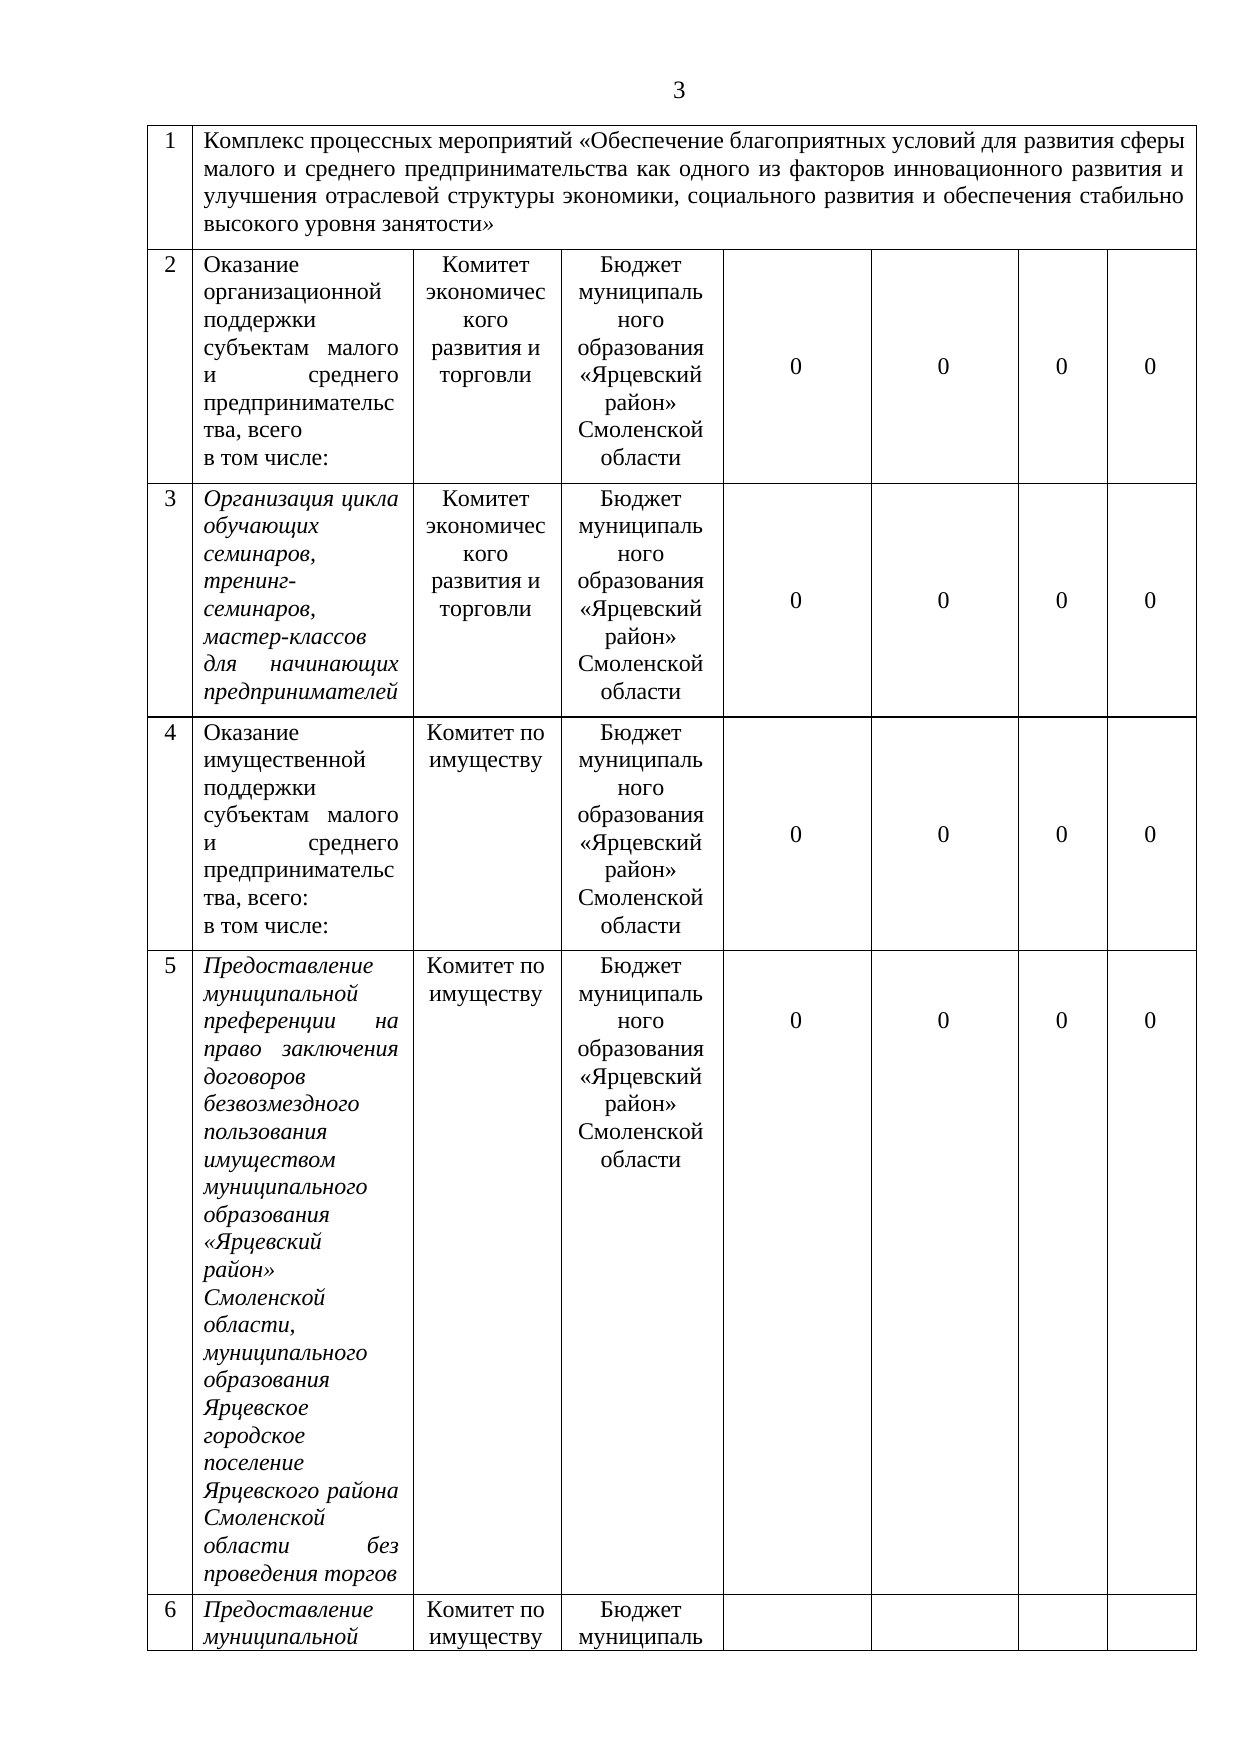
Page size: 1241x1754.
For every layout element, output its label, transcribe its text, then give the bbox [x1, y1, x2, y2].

table_cell 0 [872, 484, 1018, 716]
table_cell Организация цикла обучающих семинаров, тренинг-семинаров, мастер-классов для начинающих предпринимателей [193, 484, 413, 716]
table_cell Оказание организационной поддержки субъектам малого и среднего предпринимательства, всего в том числе: [193, 250, 413, 483]
table_cell 0 [1108, 484, 1196, 716]
table_cell 0 [872, 250, 1018, 483]
table_cell 4 [148, 718, 192, 950]
table_cell 3 [148, 484, 192, 716]
table_cell 0 [1019, 250, 1107, 483]
table_cell 0 [724, 718, 871, 950]
table_cell Бюджет муниципального образования «Ярцевский район» Смоленской области [562, 484, 723, 716]
table_cell 2 [148, 250, 192, 483]
table_cell 5 [148, 951, 192, 1593]
table_cell 0 [724, 250, 871, 483]
table_cell Предоставление муниципальной преференции на право заключения договоров безвозмездного пользования имуществом муниципального образования «Ярцевский район» Смоленской области, муниципального образования Ярцевское городское поселение Ярцевского района Смоленской области без проведения торгов [193, 951, 413, 1593]
table_cell 0 [1108, 718, 1196, 950]
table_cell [562, 1595, 723, 1650]
table_cell 0 [1108, 250, 1196, 483]
table_cell 0 [1019, 1595, 1107, 1650]
table_cell 1 [148, 126, 192, 249]
table_cell Бюджет муниципального образования «Ярцевский район» Смоленской области [562, 718, 723, 950]
table_cell Комитет по имуществу [414, 718, 561, 950]
table_cell 0 [1019, 718, 1107, 950]
table_cell 6 [148, 1595, 192, 1650]
table_cell 0 [1108, 951, 1196, 1593]
table_cell Комитет экономического развития и торговли [414, 250, 561, 483]
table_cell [193, 1595, 413, 1650]
table_cell 0 [724, 951, 871, 1593]
table_cell Оказание имущественной поддержки субъектам малого и среднего предпринимательства, всего: в том числе: [193, 718, 413, 950]
table_cell Комплекс процессных мероприятий «Обеспечение благоприятных условий для развития сферы малого и среднего предпринимательства как одного из факторов инновационного развития и улучшения отраслевой структуры экономики, социального развития и обеспечения стабильно высокого уровня занятости» [193, 126, 1196, 249]
table_cell 0 [1108, 1595, 1196, 1650]
table_cell Комитет экономического развития и торговли [414, 484, 561, 716]
table_cell 0 [872, 1595, 1018, 1650]
table_cell Комитет по имуществу [414, 951, 561, 1593]
table_cell 0 [1019, 484, 1107, 716]
table_cell 0 [724, 1595, 871, 1650]
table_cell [414, 1595, 561, 1650]
table_cell Бюджет муниципального образования «Ярцевский район» Смоленской области [562, 951, 723, 1593]
table_cell 0 [872, 718, 1018, 950]
table_cell 0 [1019, 951, 1107, 1593]
table_cell 0 [872, 951, 1018, 1593]
table_cell 0 [724, 484, 871, 716]
table_cell Бюджет муниципального образования «Ярцевский район» Смоленской области [562, 250, 723, 483]
